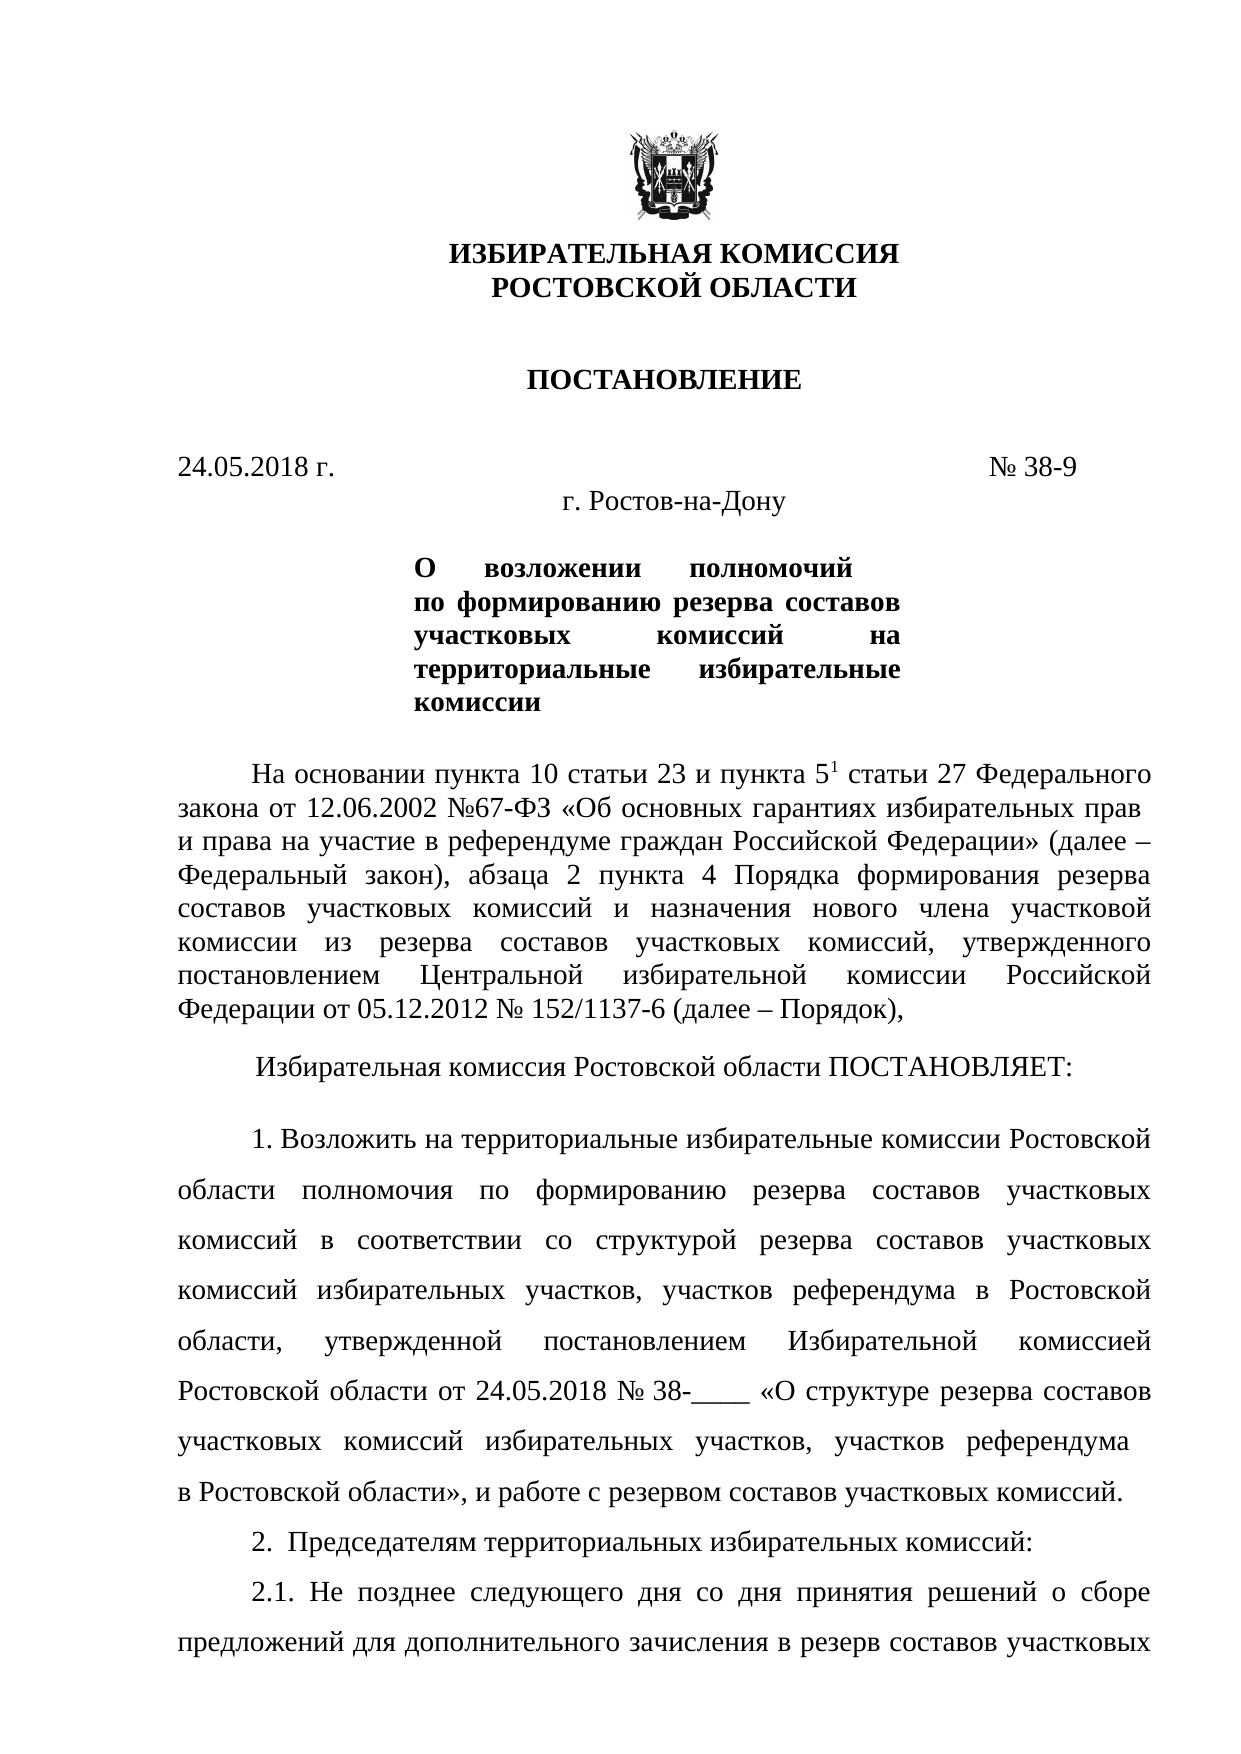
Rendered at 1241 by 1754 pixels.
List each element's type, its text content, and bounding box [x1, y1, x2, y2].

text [177, 1574, 1152, 1658]
text О возложении полномочий по формированию резерва составов участковых комиссий на территориальные избирательные комиссии [413, 550, 901, 718]
text ИЗБИРАТЕЛЬНАЯ КОМИССИЯ [177, 232, 1171, 270]
text 24.05.2018 г. № 38-9 [177, 449, 1152, 483]
text РОСТОВСКОЙ ОБЛАСТИ [177, 270, 1171, 304]
text На основании пункта 10 статьи 23 и пункта 51 статьи 27 Федерального закона от 12.06.2002 №67-ФЗ «Об основных гарантиях избирательных прав и права на участие в референдуме граждан Российской Федерации» (далее – Федеральный закон), абзаца 2 пункта 4 Порядка формирования резерва составов участковых комиссий и назначения нового члена участковой комиссии из резерва составов участковых комиссий, утвержденного постановлением Центральной избирательной комиссии Российской Федерации от 05.12.2012 № 152/1137-6 (далее – Порядок), [177, 756, 1152, 1024]
text г. Ростов-на-Дону [177, 483, 1171, 517]
text 1. Возложить на территориальные избирательные комиссии Ростовской области полномочия по формированию резерва составов участковых комиссий в соответствии со структурой резерва составов участковых комиссий избирательных участков, участков референдума в Ростовской области, утвержденной постановлением Избирательной комиссией Ростовской области от 24.05.2018 № 38-____ «О структуре резерва составов участковых комиссий избирательных участков, участков референдума в Ростовской области», и работе с резервом составов участковых комиссий. [177, 1121, 1152, 1507]
picture [629, 130, 719, 220]
text Избирательная комиссия Ростовской области ПОСТАНОВЛЯЕТ: [177, 1049, 1152, 1083]
subtitle ПОСТАНОВЛЕНИЕ [177, 362, 1152, 396]
text 2. Председателям территориальных избирательных комиссий: [177, 1524, 1152, 1557]
